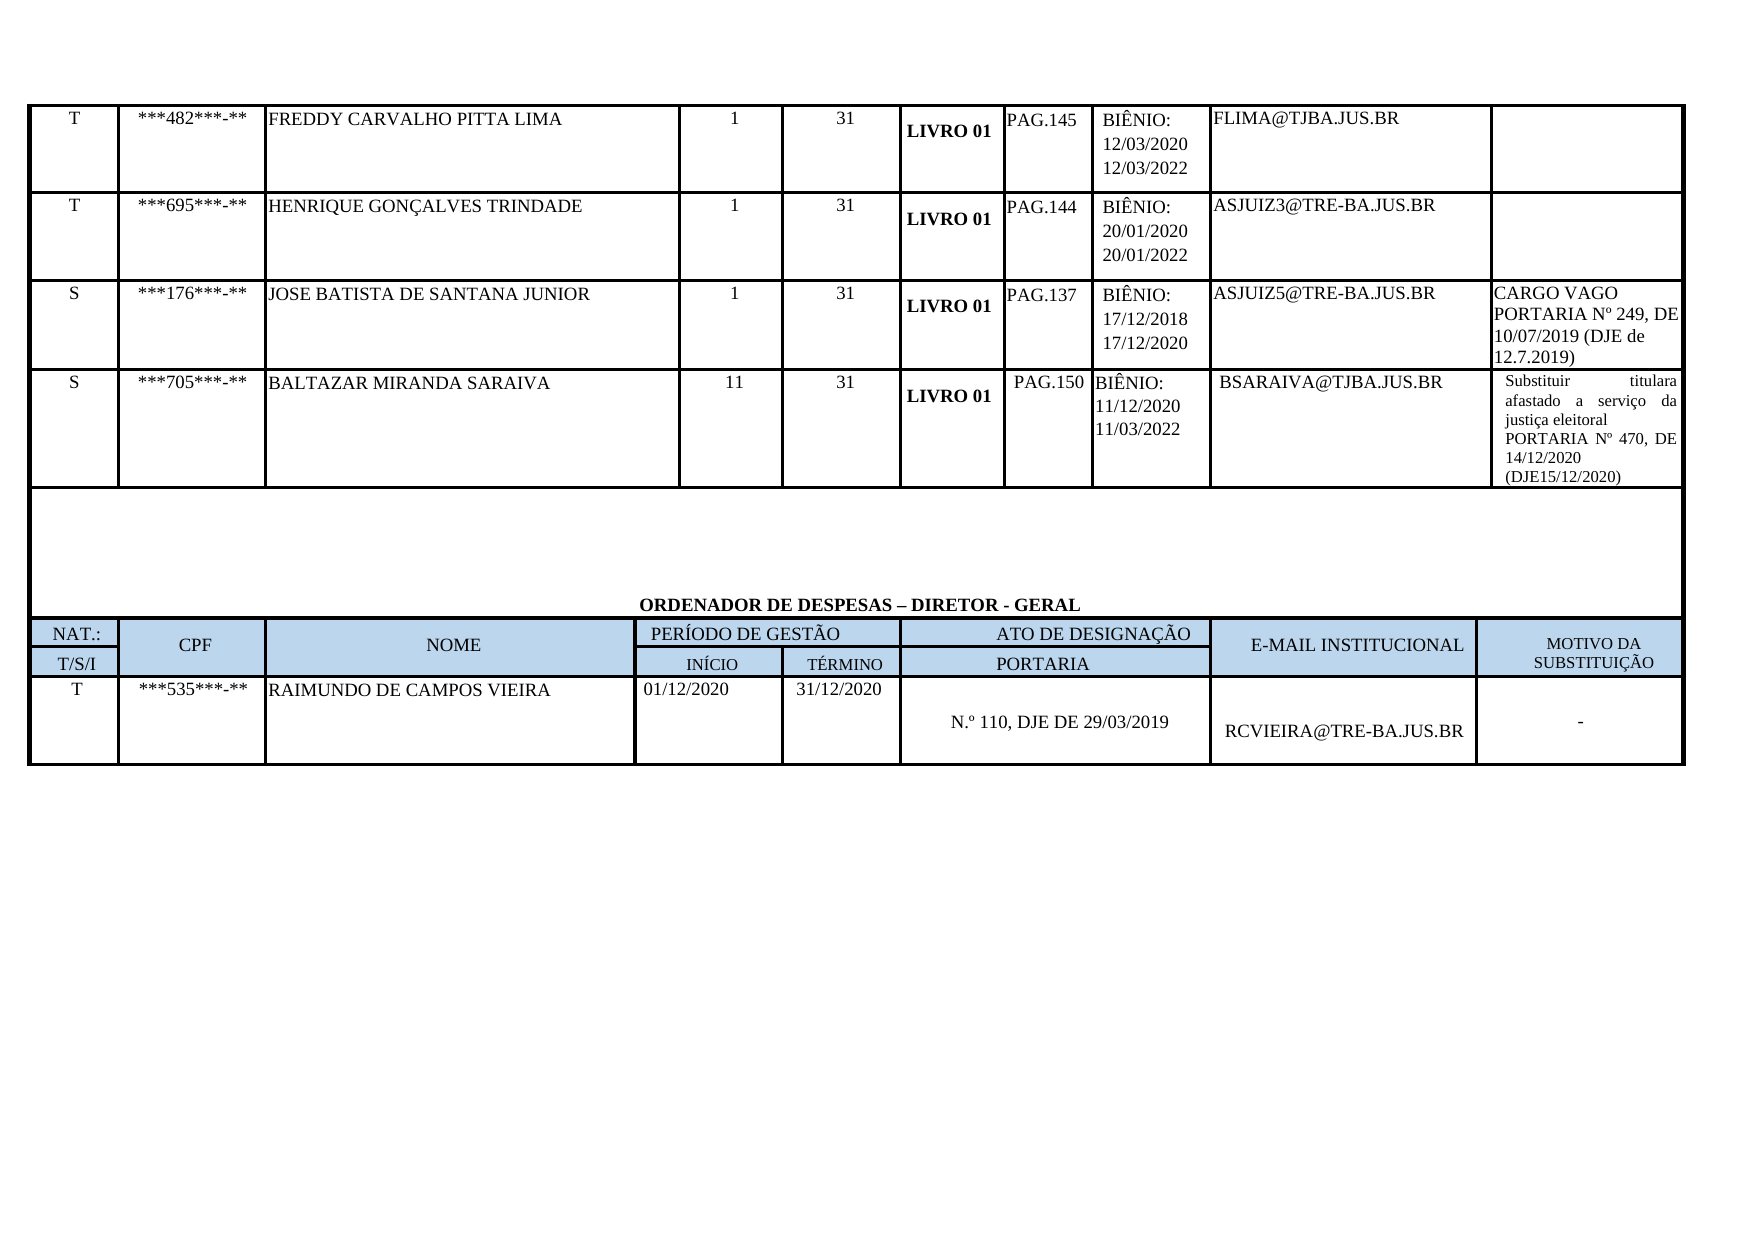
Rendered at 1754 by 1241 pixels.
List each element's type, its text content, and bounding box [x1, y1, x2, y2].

table_cell CARGO VAGO PORTARIA Nº 249, DE 10/07/2019 (DJE de 12.7.2019) [1493, 282, 1681, 368]
table_cell BSARAIVA@TJBA.JUS.BR [1212, 371, 1490, 486]
table_cell - [1478, 678, 1681, 762]
table_cell BIÊNIO: 20/01/2020 20/01/2022 [1094, 194, 1209, 279]
table_cell LIVRO 01 [902, 107, 1003, 191]
table_cell PAG.137 [1006, 282, 1091, 368]
table_cell PORTARIA [902, 648, 1209, 675]
table_cell LIVRO 01 [902, 194, 1003, 279]
table_cell BIÊNIO: 17/12/2018 17/12/2020 [1094, 282, 1209, 368]
table_cell BIÊNIO: 11/12/2020 11/03/2022 [1094, 371, 1209, 486]
table_cell ***482***-** [120, 107, 264, 191]
table_cell LIVRO 01 [902, 371, 1003, 486]
table_cell 31 [784, 194, 899, 279]
table_cell ***176***-** [120, 282, 264, 368]
table_cell [1493, 194, 1681, 279]
table_cell E-MAIL INSTITUCIONAL [1212, 620, 1475, 675]
table_cell FREDDY CARVALHO PITTA LIMA [267, 107, 678, 191]
table_cell PAG.150 [1006, 371, 1091, 486]
table_cell N.º 110, DJE DE 29/03/2019 [902, 678, 1209, 762]
table_cell TÉRMINO [784, 648, 899, 675]
table_cell ***535***-** [120, 678, 264, 762]
table_cell 1 [681, 282, 781, 368]
table_cell S [32, 371, 117, 486]
table_cell MOTIVO DA SUBSTITUIÇÃO [1478, 620, 1681, 675]
table_cell 01/12/2020 [637, 678, 781, 762]
table_cell ASJUIZ5@TRE-BA.JUS.BR [1212, 282, 1490, 368]
table_cell T [32, 678, 117, 762]
table_cell PAG.145 [1006, 107, 1091, 191]
table_cell 1 [681, 194, 781, 279]
table_cell T [32, 194, 117, 279]
table_cell ***705***-** [120, 371, 264, 486]
table_cell PERÍODO DE GESTÃO [637, 620, 899, 645]
table_cell ORDENADOR DE DESPESAS – DIRETOR - GERAL [32, 489, 1681, 616]
table_cell T/S/I [32, 648, 117, 675]
table_cell T [32, 107, 117, 191]
table_cell INÍCIO [637, 648, 781, 675]
table_cell JOSE BATISTA DE SANTANA JUNIOR [267, 282, 678, 368]
table_cell [1493, 107, 1681, 191]
table_cell 11 [681, 371, 781, 486]
table_cell RCVIEIRA@TRE-BA.JUS.BR [1212, 678, 1475, 762]
table_cell 1 [681, 107, 781, 191]
table_cell HENRIQUE GONÇALVES TRINDADE [267, 194, 678, 279]
table_cell ASJUIZ3@TRE-BA.JUS.BR [1212, 194, 1490, 279]
table_cell BIÊNIO: 12/03/2020 12/03/2022 [1094, 107, 1209, 191]
table_cell ATO DE DESIGNAÇÃO [902, 620, 1209, 645]
table_cell FLIMA@TJBA.JUS.BR [1212, 107, 1490, 191]
table_cell PAG.144 [1006, 194, 1091, 279]
table_cell NAT.: [32, 620, 117, 645]
table_cell 31 [784, 282, 899, 368]
table_cell LIVRO 01 [902, 282, 1003, 368]
table_cell BALTAZAR MIRANDA SARAIVA [267, 371, 678, 486]
table_cell S [32, 282, 117, 368]
table_cell ***695***-** [120, 194, 264, 279]
table_cell 31 [784, 107, 899, 191]
table_cell 31/12/2020 [784, 678, 899, 762]
table_cell Substituir titulara afastado a serviço da justiça eleitoral PORTARIA Nº 470, DE 14/12/2020 (DJE15/12/2020) [1493, 371, 1681, 486]
table_cell CPF [120, 620, 264, 675]
table_cell NOME [267, 620, 633, 675]
table_cell 31 [784, 371, 899, 486]
table_cell RAIMUNDO DE CAMPOS VIEIRA [267, 678, 633, 762]
